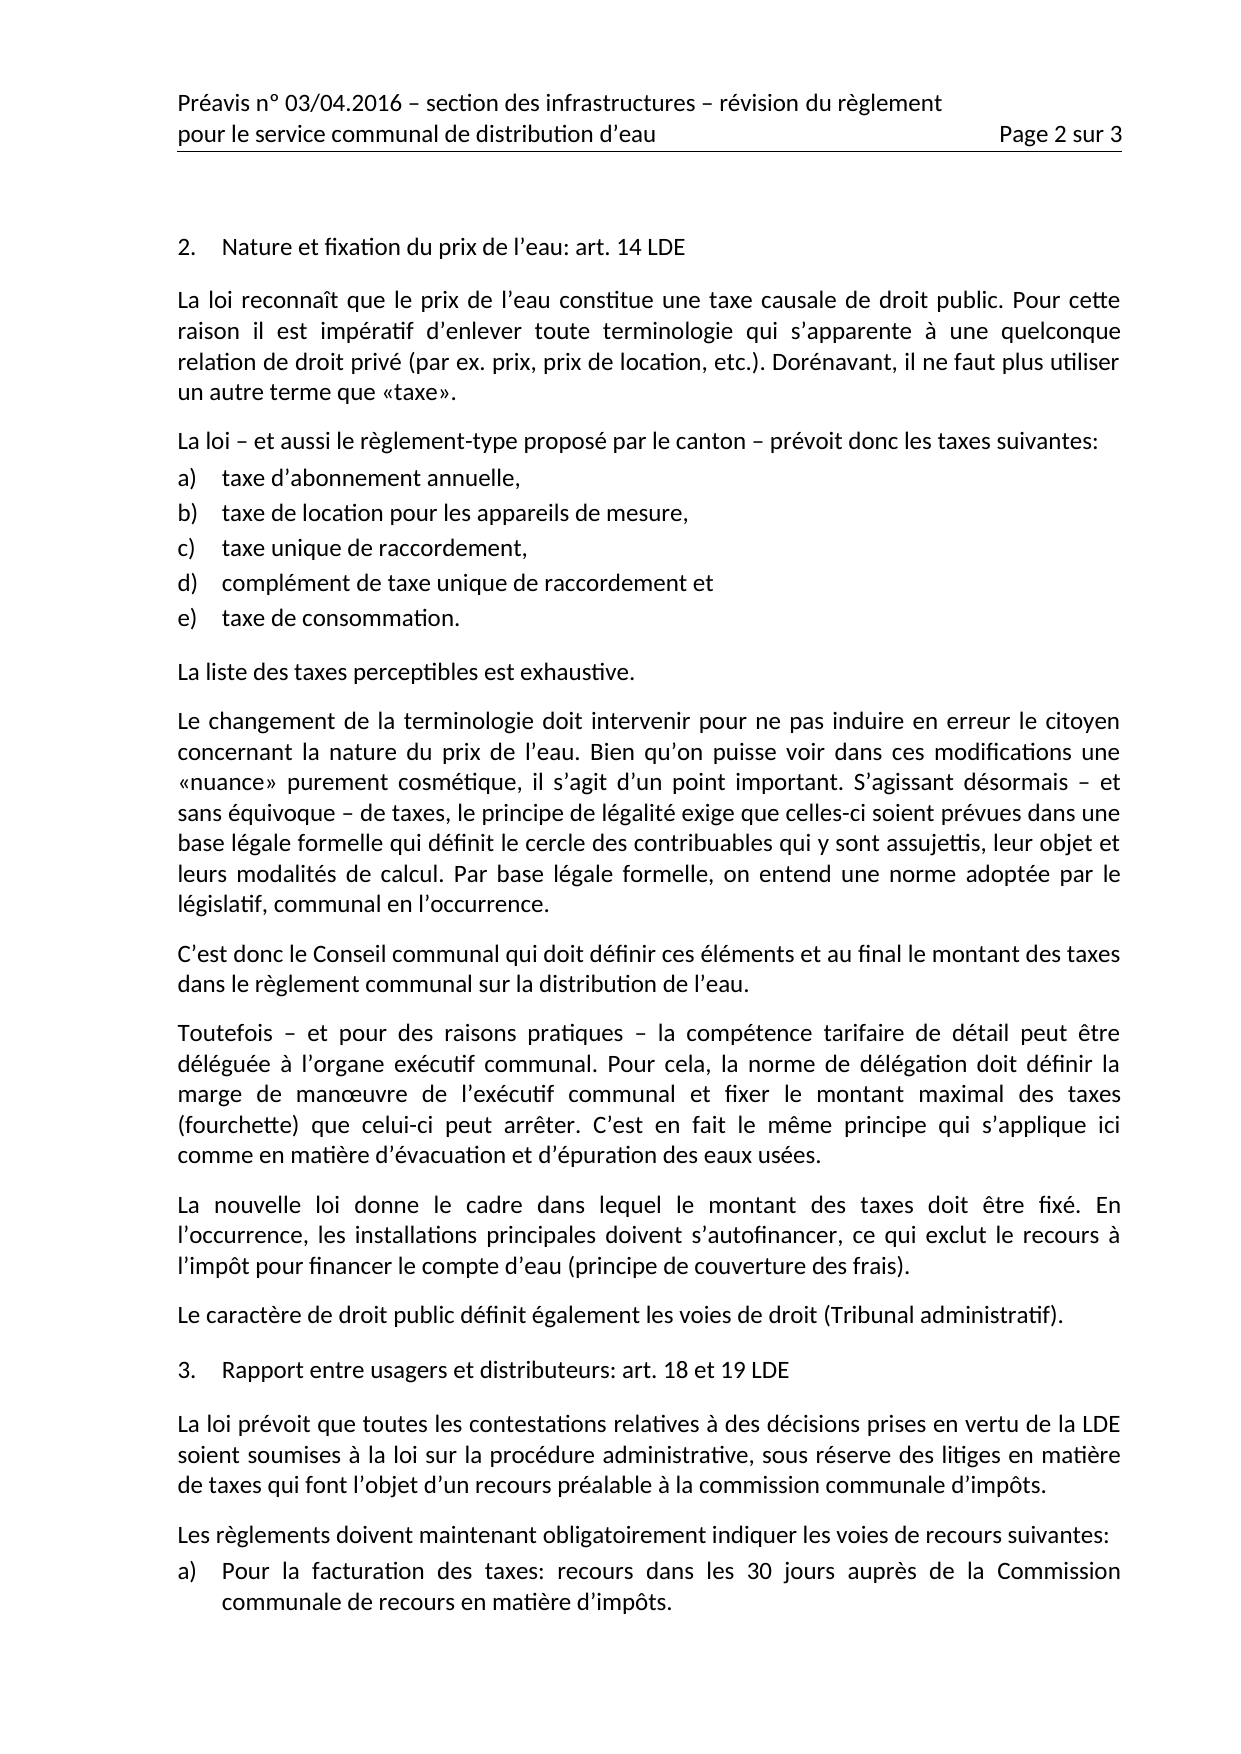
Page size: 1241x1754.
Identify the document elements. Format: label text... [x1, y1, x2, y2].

text Le caractère de droit public définit également les voies de droit (Tribunal administratif). [177, 1299, 1122, 1330]
list Rapport entre usagers et distributeurs: art. 18 et 19 LDE [177, 1355, 1122, 1385]
list taxe de location pour les appareils de mesure, [177, 497, 1122, 528]
text La loi reconnaît que le prix de l’eau constitue une taxe causale de droit public. Pour cette raison il est impératif d’enlever toute terminologie qui s’apparente à une quelconque relation de droit privé (par ex. prix, prix de location, etc.). Dorénavant, il ne faut plus utiliser un autre terme que «taxe». [177, 285, 1122, 407]
text La nouvelle loi donne le cadre dans lequel le montant des taxes doit être fixé. En l’occurrence, les installations principales doivent s’autofinancer, ce qui exclut le recours à l’impôt pour financer le compte d’eau (principe de couverture des frais). [177, 1189, 1122, 1280]
text C’est donc le Conseil communal qui doit définir ces éléments et au final le montant des taxes dans le règlement communal sur la distribution de l’eau. [177, 938, 1122, 999]
text Les règlements doivent maintenant obligatoirement indiquer les voies de recours suivantes: [177, 1519, 1122, 1549]
list Nature et fixation du prix de l’eau: art. 14 LDE [177, 231, 1122, 261]
text La liste des taxes perceptibles est exhaustive. [177, 656, 1122, 687]
list complément de taxe unique de raccordement et [177, 567, 1122, 598]
text Le changement de la terminologie doit intervenir pour ne pas induire en erreur le citoyen concernant la nature du prix de l’eau. Bien qu’on puisse voir dans ces modifications une «nuance» purement cosmétique, il s’agit d’un point important. S’agissant désormais – et sans équivoque – de taxes, le principe de légalité exige que celles-ci soient prévues dans une base légale formelle qui définit le cercle des contribuables qui y sont assujettis, leur objet et leurs modalités de calcul. Par base légale formelle, on entend une norme adoptée par le législatif, communal en l’occurrence. [177, 705, 1122, 919]
text La loi prévoit que toutes les contestations relatives à des décisions prises en vertu de la LDE soient soumises à la loi sur la procédure administrative, sous réserve des litiges en matière de taxes qui font l’objet d’un recours préalable à la commission communale d’impôts. [177, 1408, 1122, 1500]
list Pour la facturation des taxes: recours dans les 30 jours auprès de la Commission communale de recours en matière d’impôts. [177, 1556, 1122, 1617]
list taxe unique de raccordement, [177, 532, 1122, 563]
text Toutefois – et pour des raisons pratiques – la compétence tarifaire de détail peut être déléguée à l’organe exécutif communal. Pour cela, la norme de délégation doit définir la marge de manœuvre de l’exécutif communal et fixer le montant maximal des taxes (fourchette) que celui-ci peut arrêter. C’est en fait le même principe qui s’applique ici comme en matière d’évacuation et d’épuration des eaux usées. [177, 1017, 1122, 1170]
list taxe de consommation. [177, 602, 1122, 633]
text La loi – et aussi le règlement-type proposé par le canton – prévoit donc les taxes suivantes: [177, 426, 1122, 456]
list taxe d’abonnement annuelle, [177, 462, 1122, 493]
